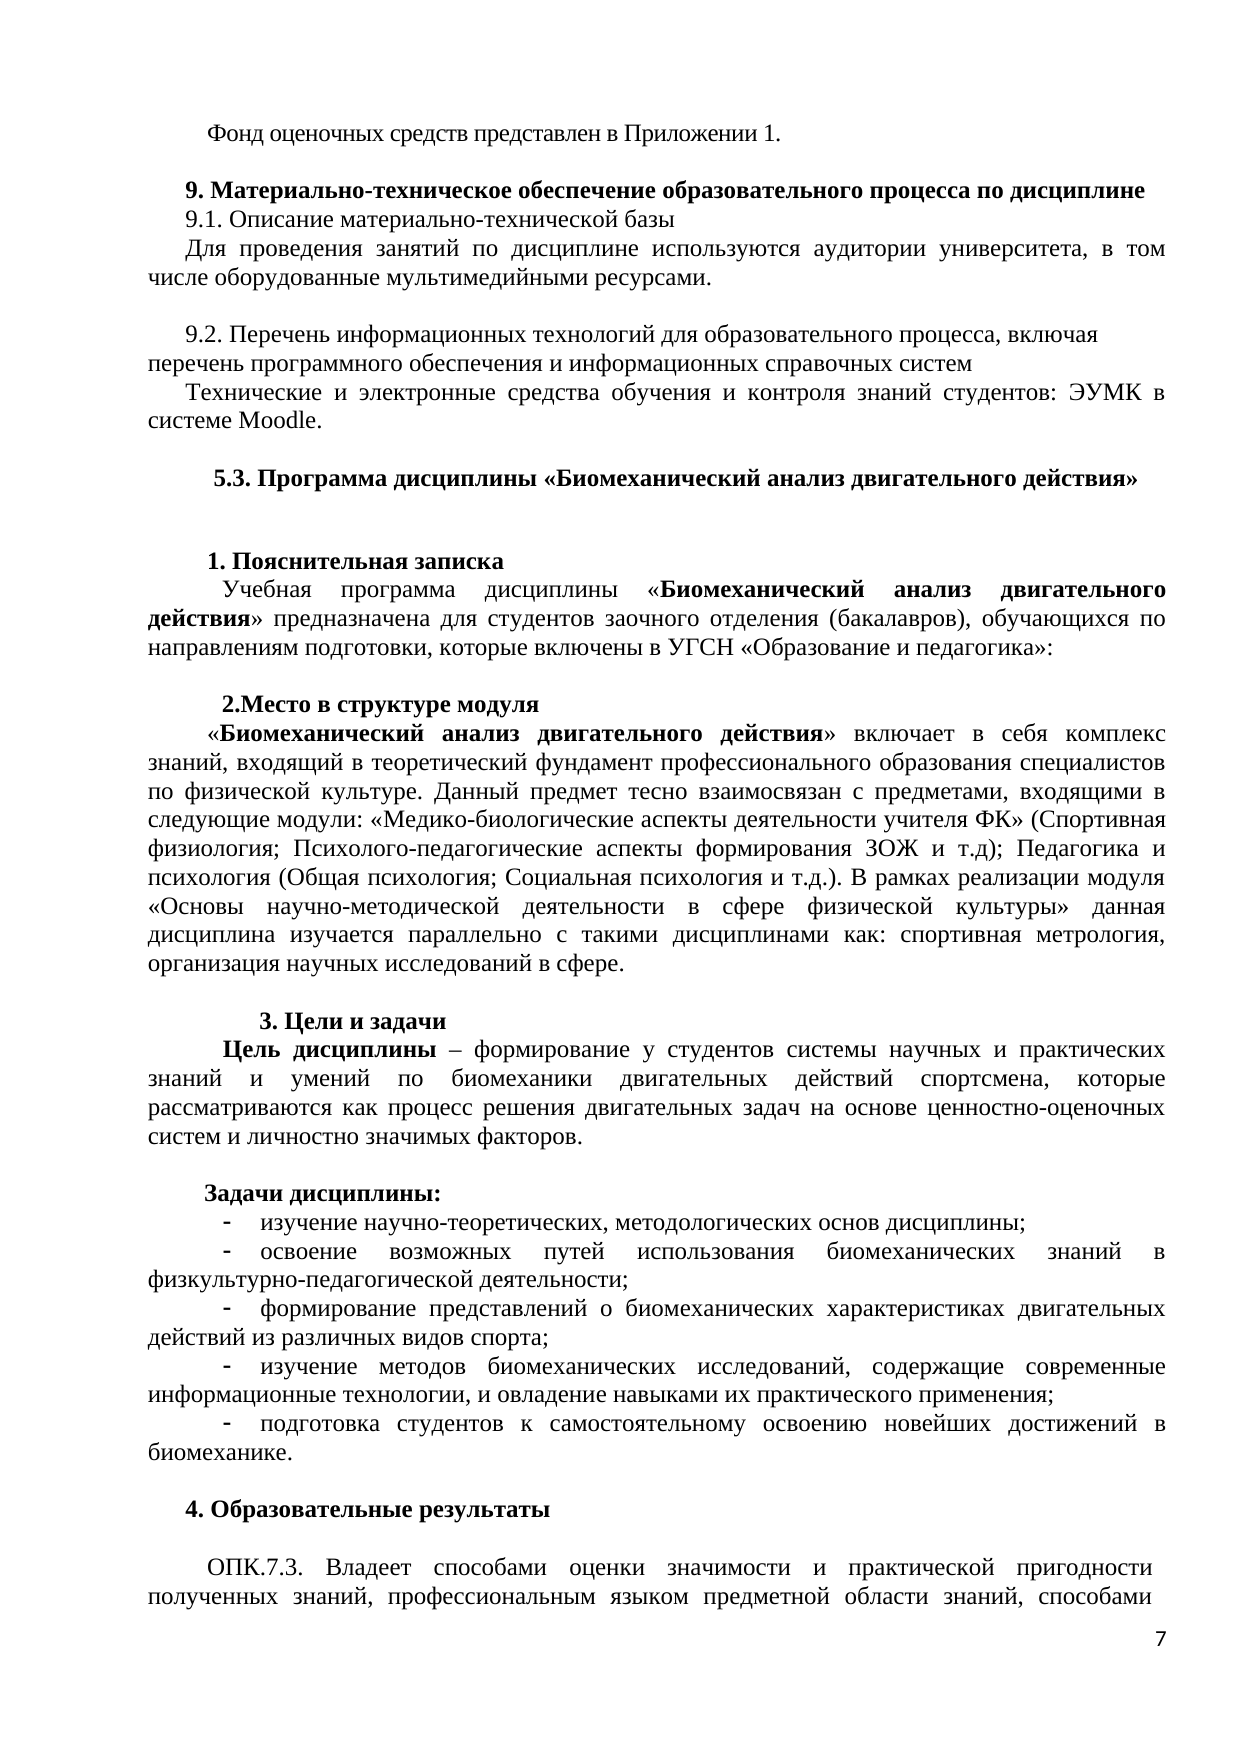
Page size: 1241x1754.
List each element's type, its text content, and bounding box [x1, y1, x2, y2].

text Для проведения занятий по дисциплине используются аудитории университета, в том числе оборудованные мультимедийными ресурсами. [148, 233, 1167, 291]
list изучение научно-теоретических, методологических основ дисциплины; [148, 1207, 1167, 1236]
text 1. Пояснительная записка [148, 546, 1167, 574]
list освоение возможных путей использования биомеханических знаний в физкультурно-педагогической деятельности; [148, 1236, 1167, 1293]
text Технические и электронные средства обучения и контроля знаний студентов: ЭУМК в системе Moodle. [148, 377, 1167, 434]
text 2.Место в структуре модуля [148, 689, 1167, 718]
text 9.2. Перечень информационных технологий для образовательного процесса, включая перечень программного обеспечения и информационных справочных систем [148, 319, 1167, 377]
text «Биомеханический анализ двигательного действия» включает в себя комплекс знаний, входящий в теоретический фундамент профессионального образования специалистов по физической культуре. Данный предмет тесно взаимосвязан с предметами, входящими в следующие модули: «Медико-биологические аспекты деятельности учителя ФК» (Спортивная физиология; Психолого-педагогические аспекты формирования ЗОЖ и т.д); Педагогика и психология (Общая психология; Социальная психология и т.д.). В рамках реализации модуля «Основы научно-методической деятельности в сфере физической культуры» данная дисциплина изучается параллельно с такими дисциплинами как: спортивная метрология, организация научных исследований в сфере. [148, 718, 1167, 977]
list изучение методов биомеханических исследований, содержащие современные информационные технологии, и овладение навыками их практического применения; [148, 1351, 1167, 1408]
text 9. Материально-техническое обеспечение образовательного процесса по дисциплине [148, 176, 1167, 204]
text 4. Образовательные результаты [185, 1494, 1167, 1523]
text Учебная программа дисциплины «Биомеханический анализ двигательного действия» предназначена для студентов заочного отделения (бакалавров), обучающихся по направлениям подготовки, которые включены в УГСН «Образование и педагогика»: [148, 574, 1167, 661]
text Задачи дисциплины: [148, 1178, 1167, 1207]
text Фонд оценочных средств представлен в Приложении 1. [148, 118, 1167, 147]
text Цель дисциплины – формирование у студентов системы научных и практических знаний и умений по биомеханики двигательных действий спортсмена, которые рассматриваются как процесс решения двигательных задач на основе ценностно-оценочных систем и личностно значимых факторов. [148, 1034, 1167, 1149]
text 5.3. Программа дисциплины «Биомеханический анализ двигательного действия» [185, 463, 1167, 492]
text 9.1. Описание материально-технической базы [148, 204, 1167, 233]
list формирование представлений о биомеханических характеристиках двигательных действий из различных видов спорта; [148, 1293, 1167, 1351]
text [148, 1552, 1153, 1609]
list подготовка студентов к самостоятельному освоению новейших достижений в биомеханике. [148, 1408, 1167, 1466]
text 3. Цели и задачи [185, 1006, 1167, 1034]
